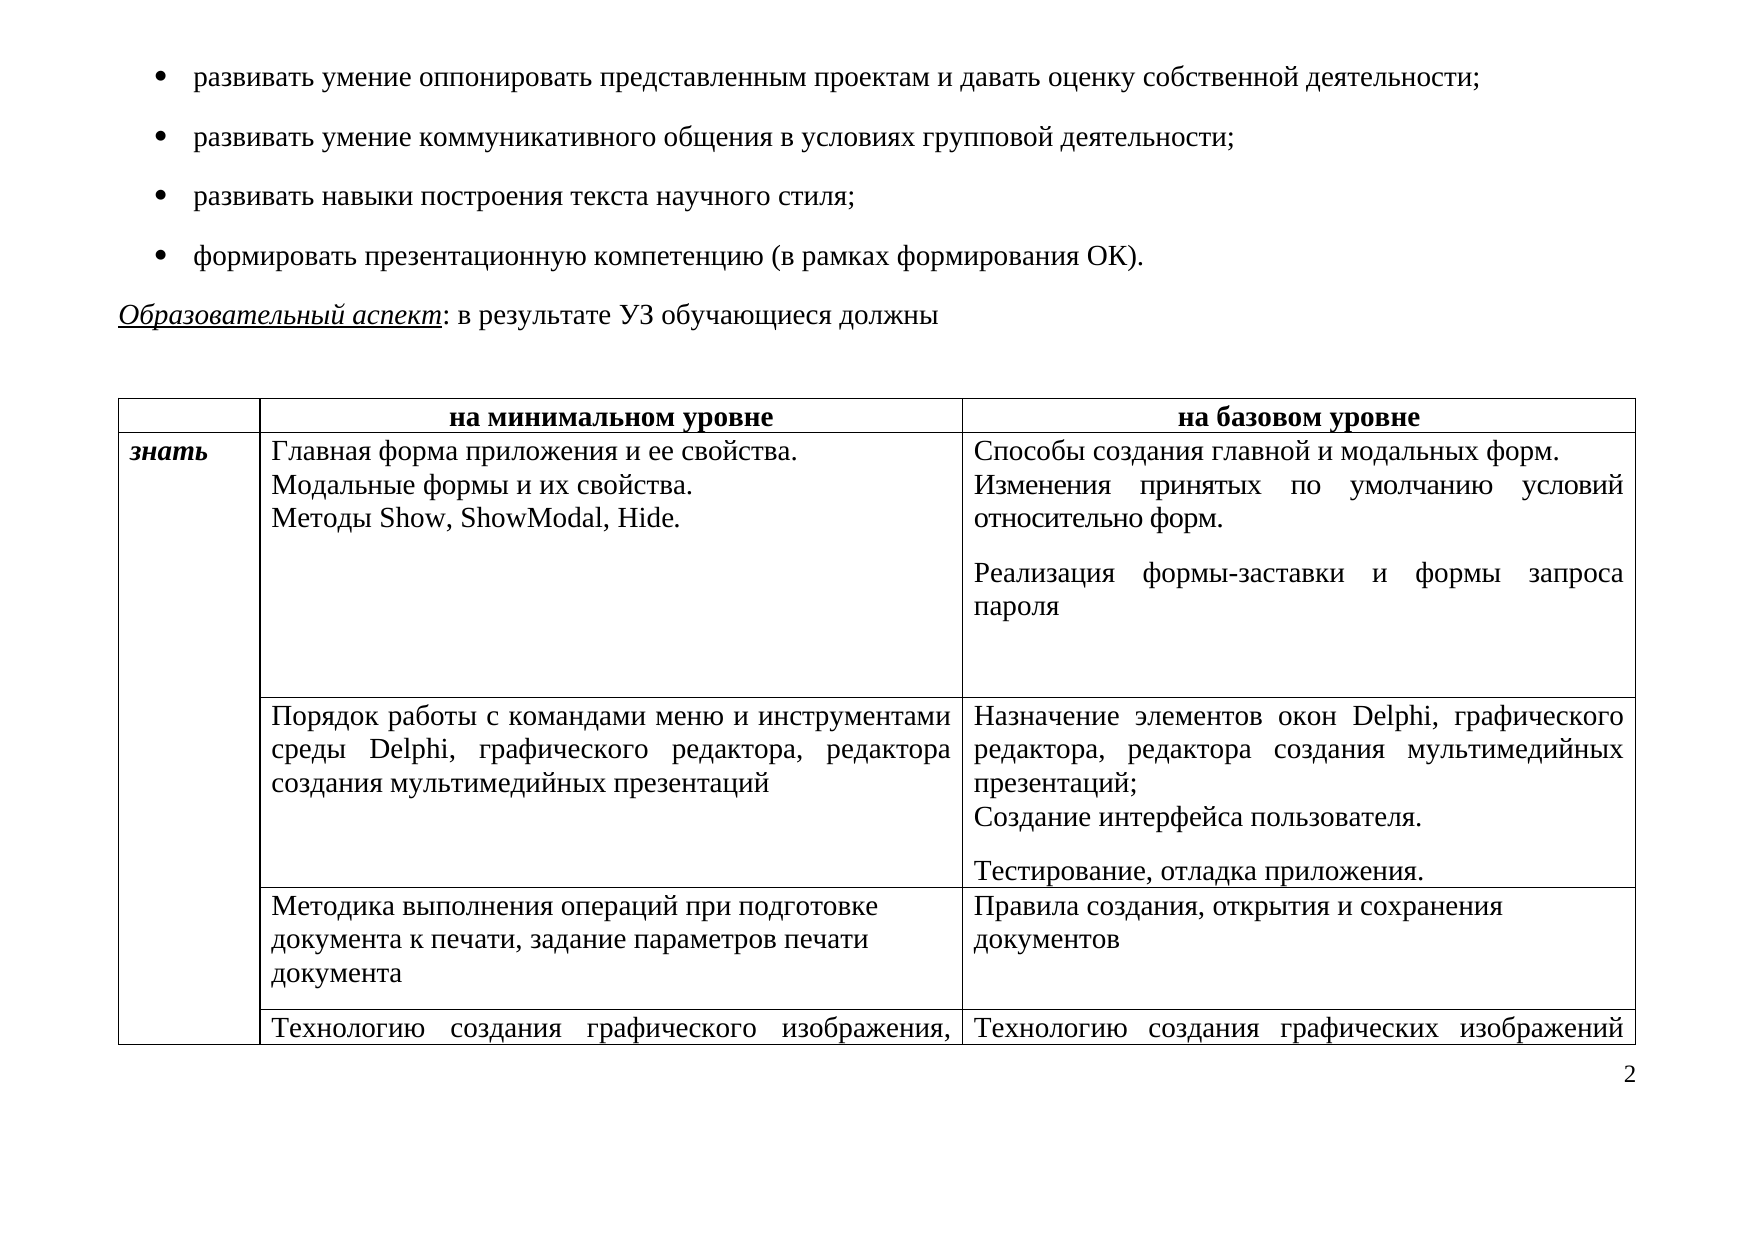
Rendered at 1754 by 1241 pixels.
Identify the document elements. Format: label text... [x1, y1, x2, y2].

list развивать умение оппонировать представленным проектам и давать оценку собственной деятельности; [156, 59, 1636, 93]
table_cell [261, 1010, 962, 1044]
list формировать презентационную компетенцию (в рамках формирования ОК). [156, 238, 1636, 271]
table_cell Главная форма приложения и ее свойства. Модальные формы и их свойства. Методы Show, ShowModal, Hidе. [261, 433, 962, 697]
table_cell Назначение элементов окон Delphi, графического редактора, редактора создания мультимедийных презентаций; Создание интерфейса пользователя. Тестирование, отладка приложения. [963, 698, 1635, 887]
table_cell знать [119, 433, 259, 1044]
text Образовательный аспект: в результате УЗ обучающиеся должны [118, 297, 1636, 331]
list развивать умение коммуникативного общения в условиях групповой деятельности; [156, 119, 1636, 152]
table_cell Способы создания главной и модальных форм. Изменения принятых по умолчанию условий относительно форм. Реализация формы-заставки и формы запроса пароля [963, 433, 1635, 697]
table_header [119, 399, 259, 432]
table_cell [963, 1010, 1635, 1044]
table_header на базовом уровне [963, 399, 1635, 432]
table_cell Правила создания, открытия и сохранения документов [963, 888, 1635, 1009]
list развивать навыки построения текста научного стиля; [156, 178, 1636, 212]
table_cell Методика выполнения операций при подготовке документа к печати, задание параметров печати документа [261, 888, 962, 1009]
table_header на минимальном уровне [261, 399, 962, 432]
table_cell Порядок работы с командами меню и инструментами среды Delphi, графического редактора, редактора создания мультимедийных презентаций [261, 698, 962, 887]
